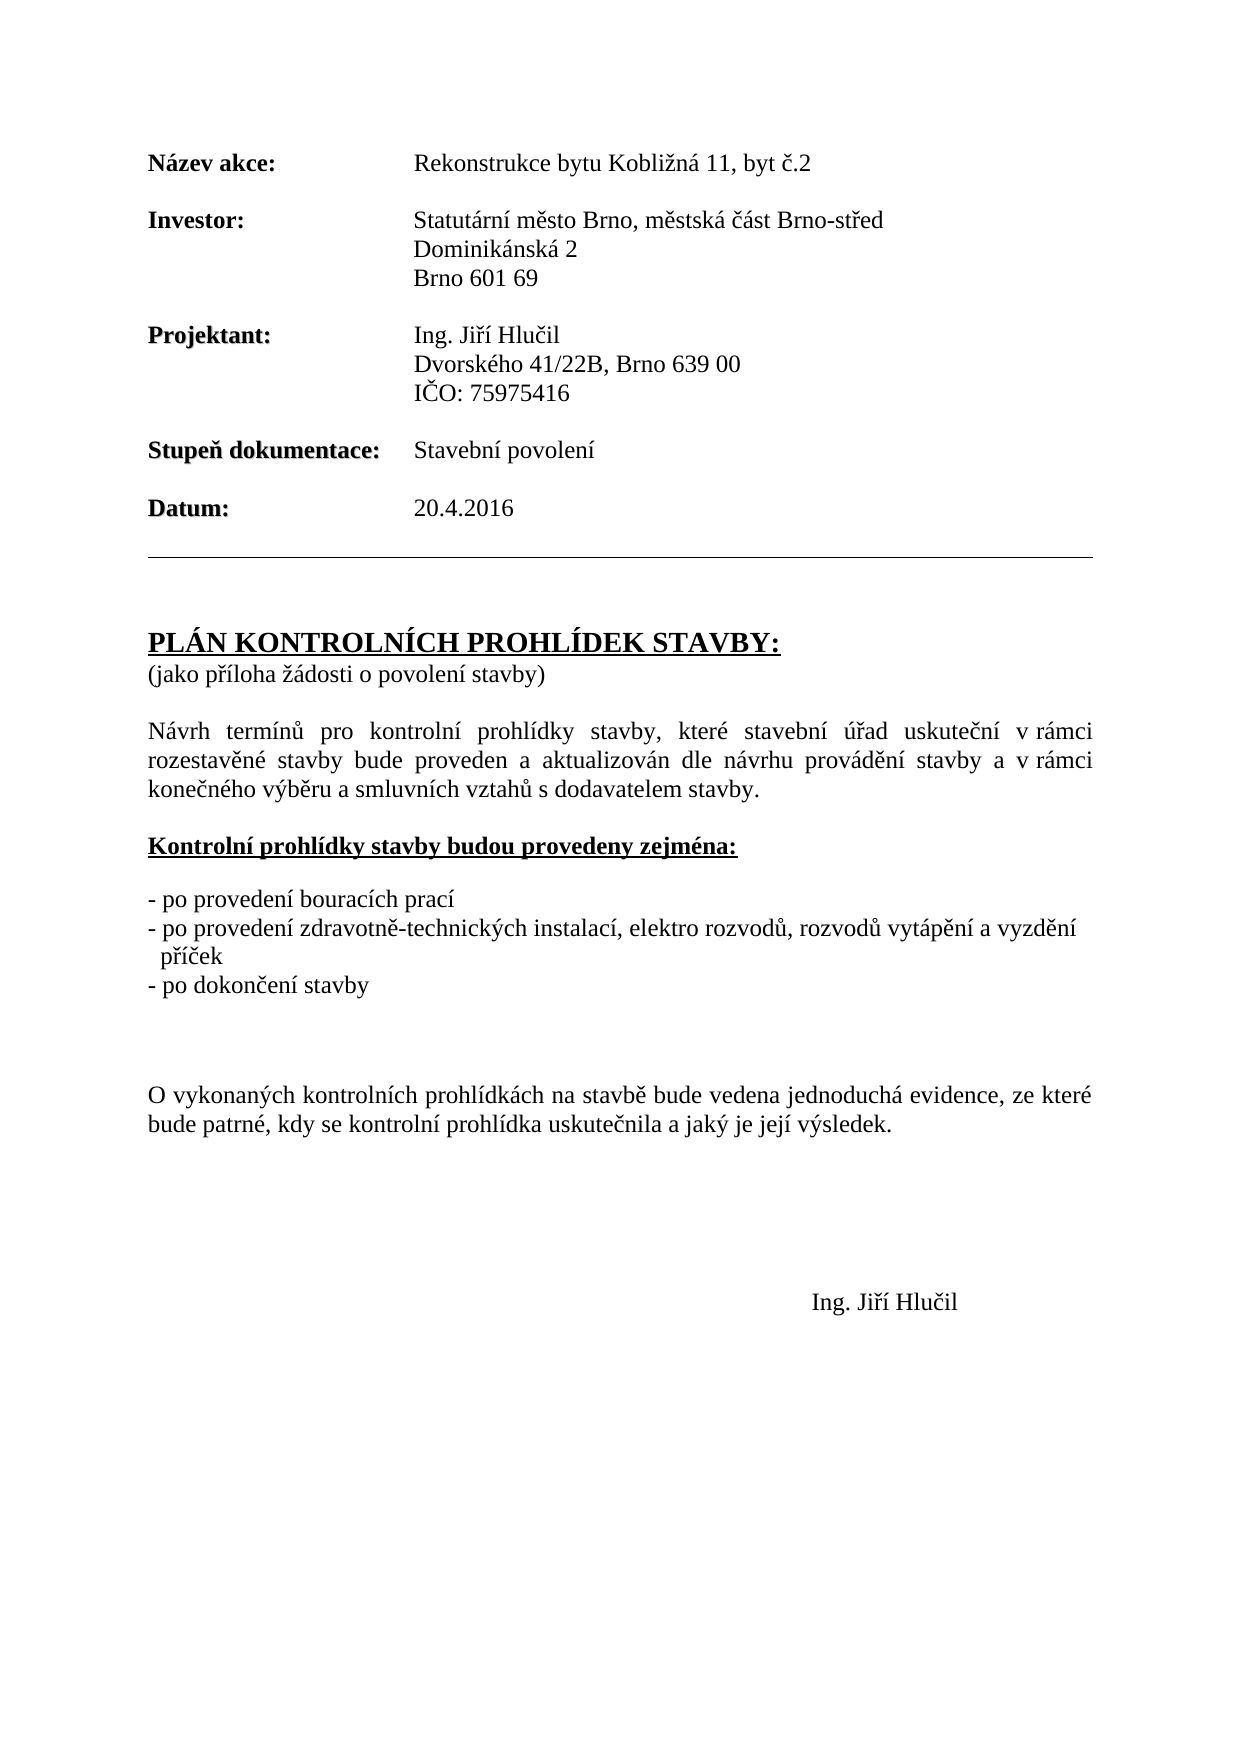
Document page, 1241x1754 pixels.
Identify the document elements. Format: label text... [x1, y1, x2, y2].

subtitle Stupeň dokumentace: Stavební povolení [148, 435, 1093, 464]
subtitle Projektant: Ing. Jiří Hlučil [148, 320, 1093, 349]
subtitle Datum: 20.4.2016 [148, 493, 1093, 521]
text O vykonaných kontrolních prohlídkách na stavbě bude vedena jednoduchá evidence, ze které bude patrné, kdy se kontrolní prohlídka uskutečnila a jaký je její výsledek. [148, 1081, 1093, 1138]
text Návrh termínů pro kontrolní prohlídky stavby, které stavební úřad uskuteční v rámci rozestavěné stavby bude proveden a aktualizován dle návrhu provádění stavby a v rámci konečného výběru a smluvních vztahů s dodavatelem stavby. [148, 716, 1093, 802]
subtitle Kontrolní prohlídky stavby budou provedeny zejména: [148, 831, 1093, 860]
text Název akce: Rekonstrukce bytu Kobližná 11, byt č.2 [148, 148, 1093, 176]
subtitle - po provedení bouracích prací [148, 884, 1093, 913]
text Investor: Statutární město Brno, městská část Brno-střed Dominikánská 2 Brno 601 69 [148, 205, 1093, 291]
text Ing. Jiří Hlučil [148, 1287, 1093, 1316]
subtitle PLÁN KONTROLNÍCH PROHLÍDEK STAVBY: [148, 625, 1093, 659]
text - po provedení zdravotně-technických instalací, elektro rozvodů, rozvodů vytápění a vyzdění [148, 913, 1093, 941]
subtitle IČO: 75975416 [340, 378, 1093, 406]
subtitle Dvorského 41/22B, Brno 639 00 [340, 349, 1093, 378]
text příček [148, 941, 1093, 970]
text (jako příloha žádosti o povolení stavby) [148, 659, 1093, 687]
text - po dokončení stavby [148, 970, 1093, 999]
